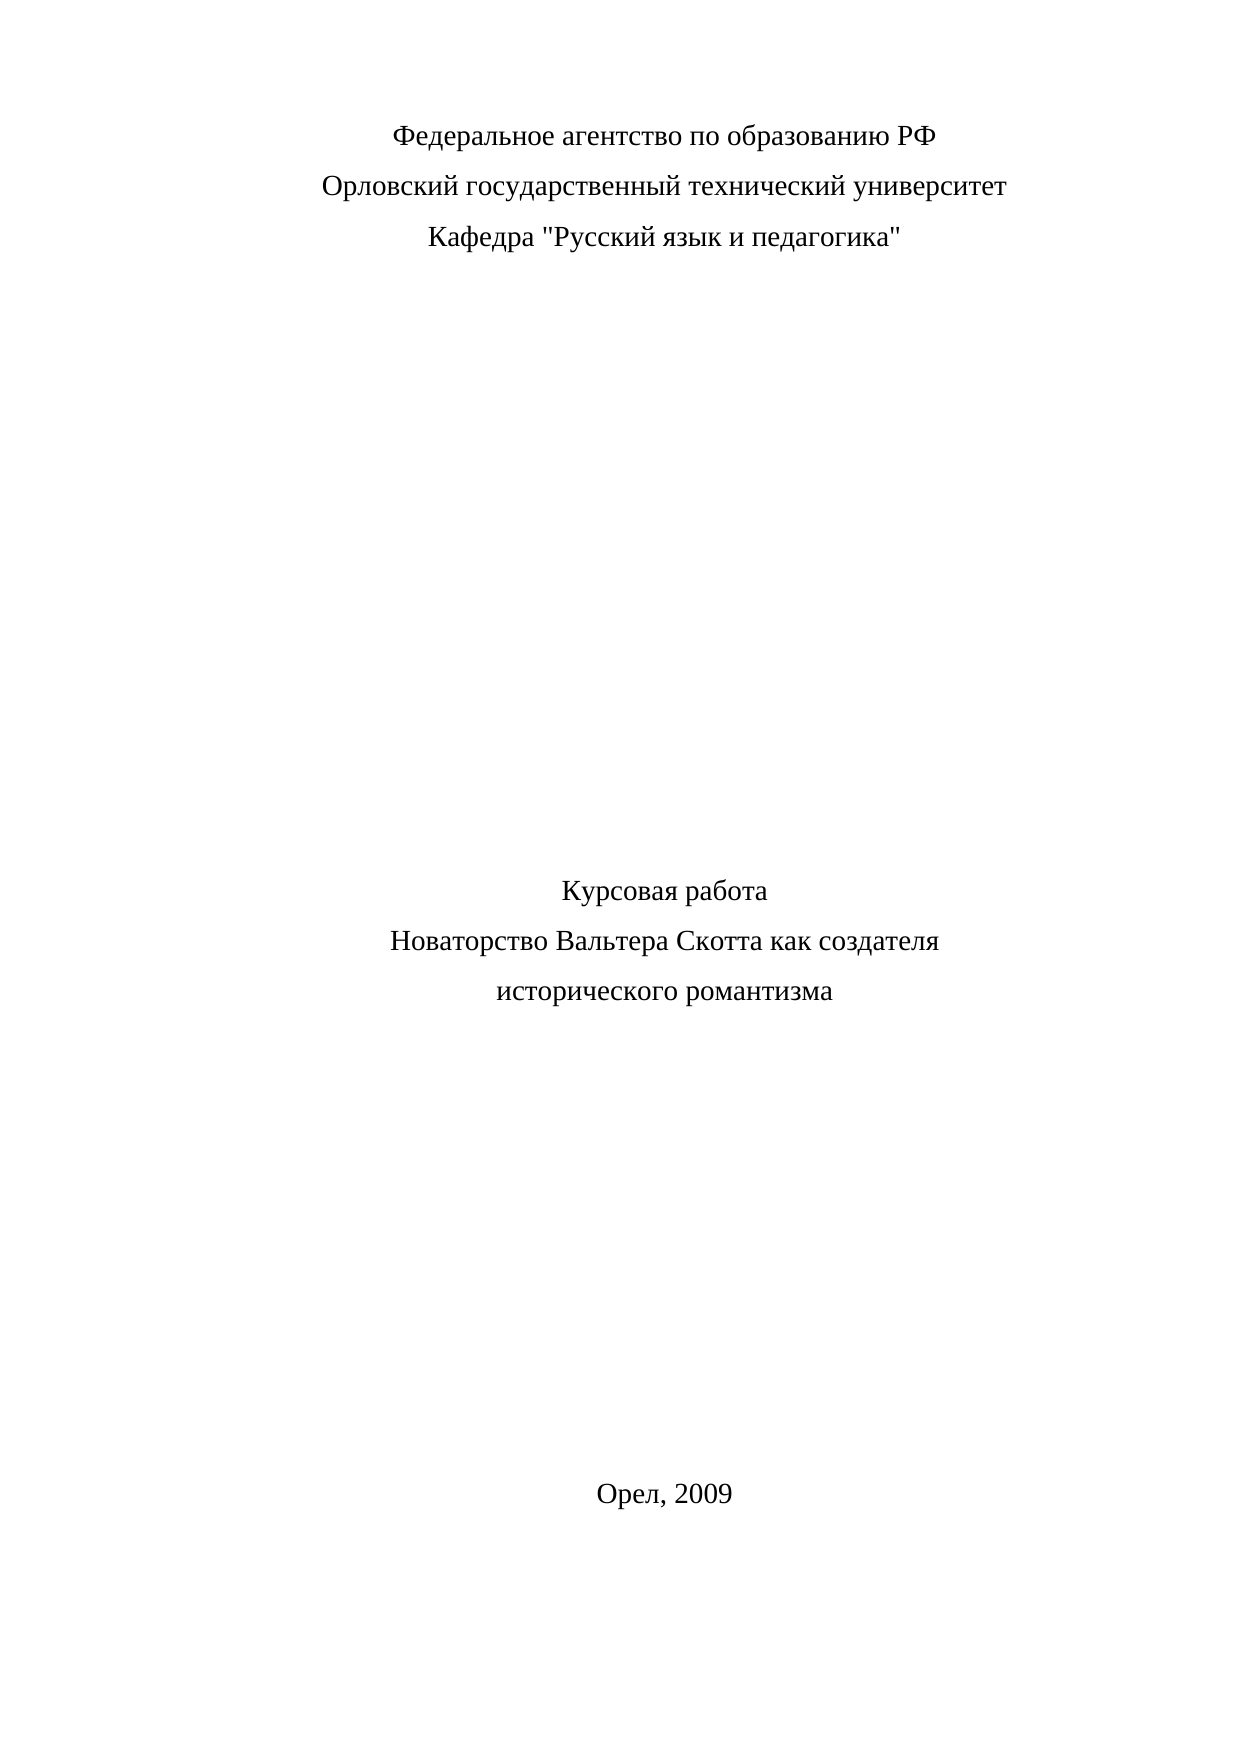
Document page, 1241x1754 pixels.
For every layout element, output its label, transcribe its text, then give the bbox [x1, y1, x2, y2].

text Орел, 2009 [177, 1477, 1152, 1510]
text исторического романтизма [177, 973, 1152, 1007]
text Кафедра "Русский язык и педагогика" [177, 219, 1152, 252]
text Новаторство Вальтера Скотта как создателя [177, 923, 1152, 957]
text Курсовая работа [177, 873, 1152, 906]
text Федеральное агентство по образованию РФ [177, 118, 1152, 152]
text Орловский государственный технический университет [177, 168, 1152, 202]
